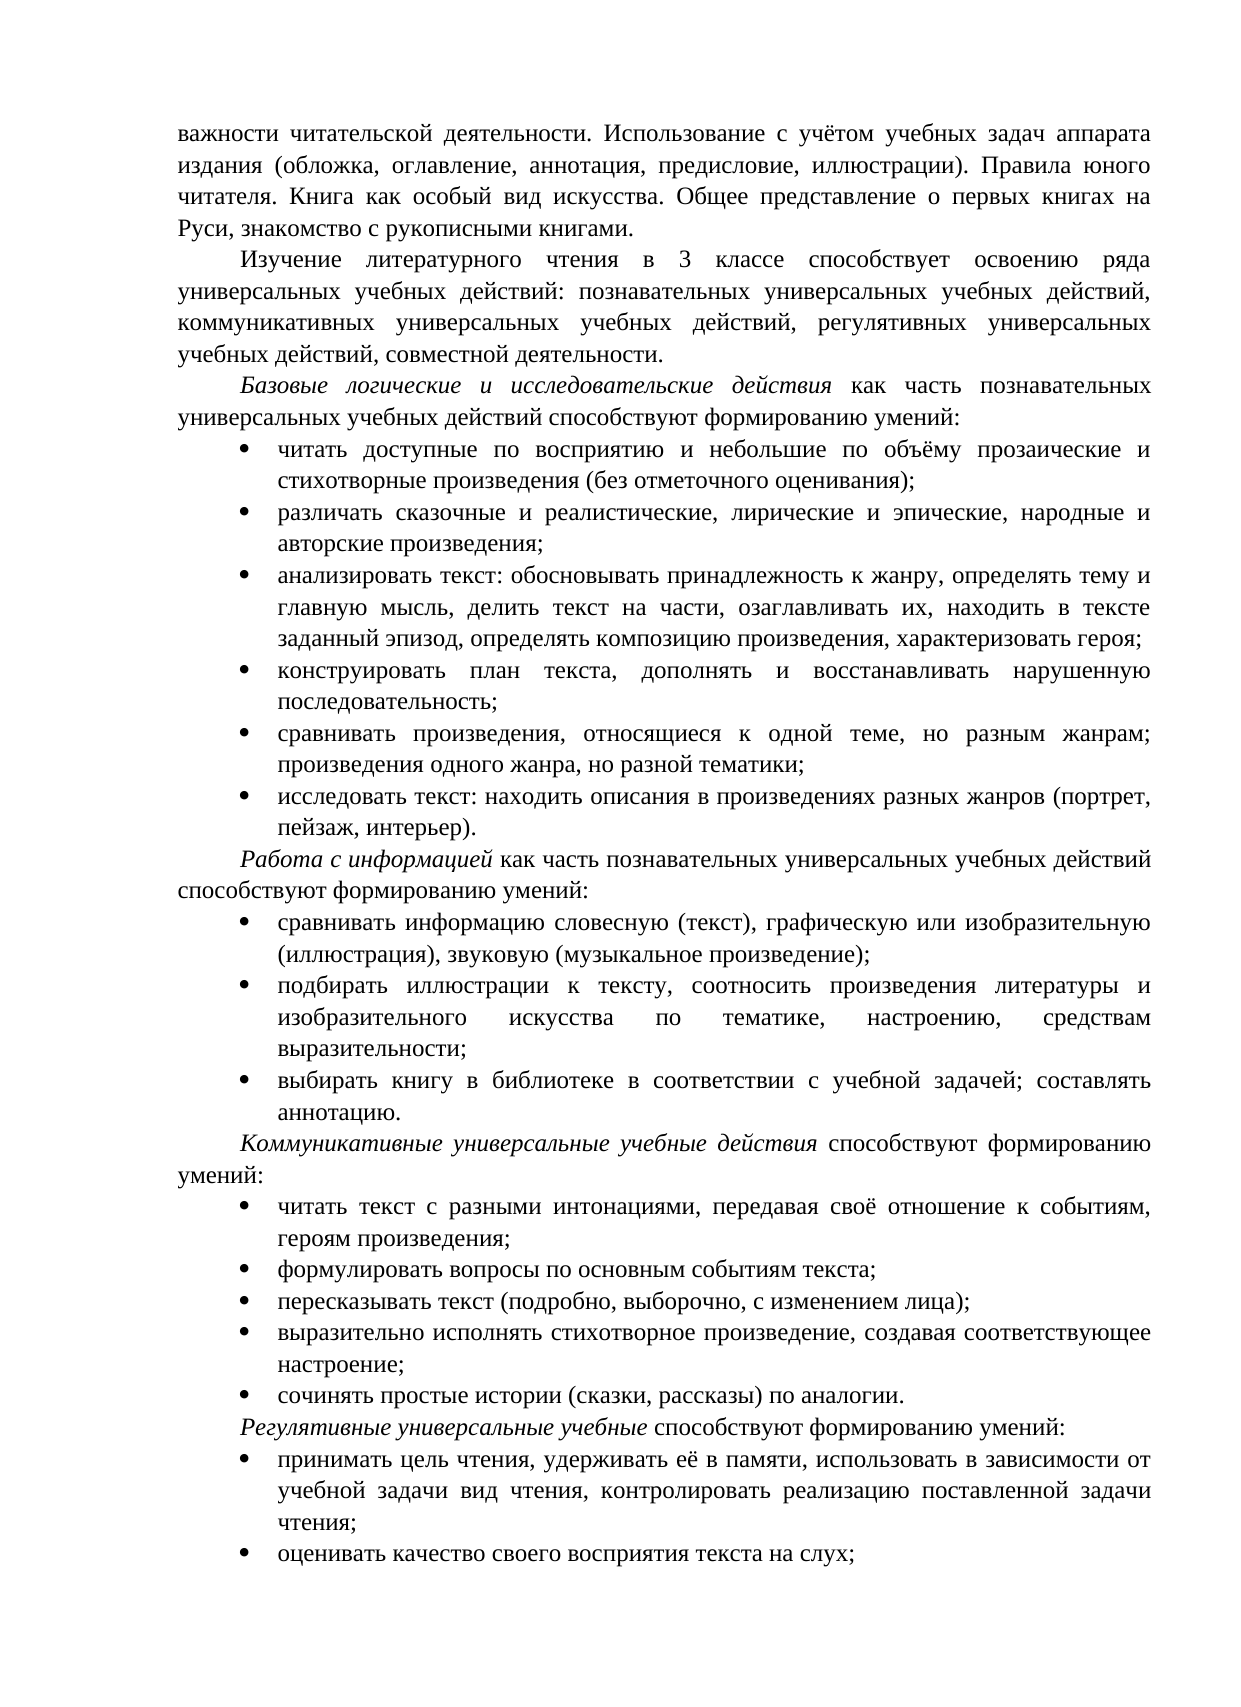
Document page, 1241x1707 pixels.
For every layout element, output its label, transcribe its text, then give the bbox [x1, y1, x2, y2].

list сравнивать информацию словесную (текст), графическую или изобразительную (иллюстрация), звуковую (музыкальное произведение); [240, 907, 1152, 967]
text Регулятивные универсальные учебные способствуют формированию умений: [177, 1412, 1152, 1441]
list выразительно исполнять стихотворное произведение, создавая соответствующее настроение; [240, 1317, 1152, 1378]
text Базовые логические и исследовательские действия как часть познавательных универсальных учебных действий способствуют формированию умений: [177, 371, 1152, 431]
text Работа с информацией как часть познавательных универсальных учебных действий способствуют формированию умений: [177, 844, 1152, 904]
list сравнивать произведения, относящиеся к одной теме, но разным жанрам; произведения одного жанра, но разной тематики; [240, 718, 1152, 778]
list подбирать иллюстрации к тексту, соотносить произведения литературы и изобразительного искусства по тематике, настроению, средствам выразительности; [240, 970, 1152, 1062]
text Изучение литературного чтения в 3 классе способствует освоению ряда универсальных учебных действий: познавательных универсальных учебных действий, коммуникативных универсальных учебных действий, регулятивных универсальных учебных действий, совместной деятельности. [177, 244, 1152, 368]
list анализировать текст: обосновывать принадлежность к жанру, определять тему и главную мысль, делить текст на части, озаглавливать их, находить в тексте заданный эпизод, определять композицию произведения, характеризовать героя; [240, 560, 1152, 652]
list читать текст с разными интонациями, передавая своё отношение к событиям, героям произведения; [240, 1191, 1152, 1252]
list формулировать вопросы по основным событиям текста; [240, 1254, 1152, 1283]
list конструировать план текста, дополнять и восстанавливать нарушенную последовательность; [240, 655, 1152, 715]
text Коммуникативные универсальные учебные действия способствуют формированию умений: [177, 1128, 1152, 1188]
list различать сказочные и реалистические, лирические и эпические, народные и авторские произведения; [240, 497, 1152, 557]
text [177, 118, 1152, 242]
list сочинять простые истории (сказки, рассказы) по аналогии. [240, 1381, 1152, 1409]
list оценивать качество своего восприятия текста на слух; [240, 1538, 1152, 1567]
list пересказывать текст (подробно, выборочно, с изменением лица); [240, 1286, 1152, 1315]
list принимать цель чтения, удерживать её в памяти, использовать в зависимости от учебной задачи вид чтения, контролировать реализацию поставленной задачи чтения; [240, 1444, 1152, 1536]
list исследовать текст: находить описания в произведениях разных жанров (портрет, пейзаж, интерьер). [240, 781, 1152, 841]
list читать доступные по восприятию и небольшие по объёму прозаические и стихотворные произведения (без отметочного оценивания); [240, 434, 1152, 494]
list выбирать книгу в библиотеке в соответствии с учебной задачей; составлять аннотацию. [240, 1065, 1152, 1125]
